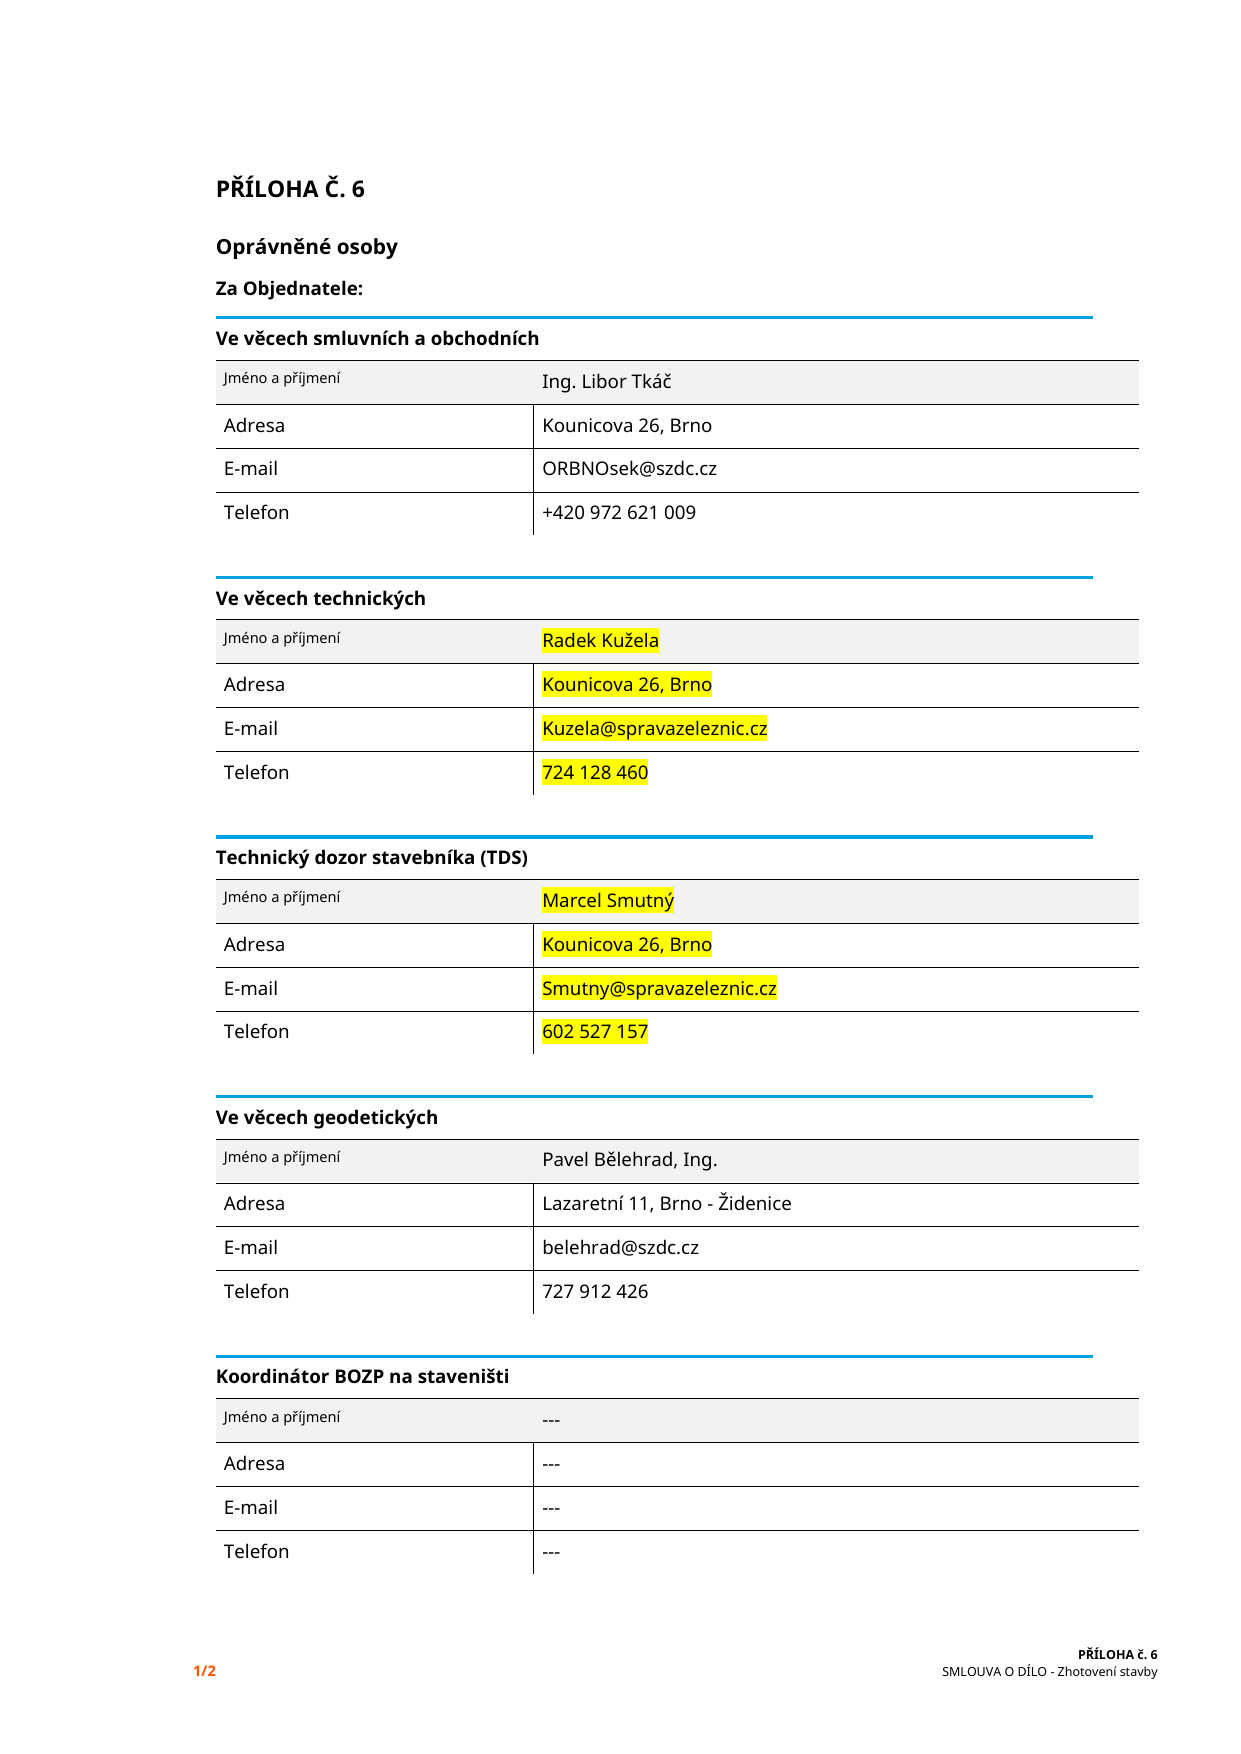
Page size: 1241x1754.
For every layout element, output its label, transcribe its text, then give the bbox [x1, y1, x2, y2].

text Ve věcech smluvních a obchodních [216, 319, 1093, 351]
table_cell Kuzela@spravazeleznic.cz [534, 708, 1139, 751]
table_header Marcel Smutný [534, 880, 1139, 923]
table_header --- [534, 1399, 1139, 1442]
text Ve věcech geodetických [216, 1098, 1093, 1130]
table_header Pavel Bělehrad, Ing. [534, 1140, 1139, 1182]
table_header Jméno a příjmení [216, 361, 534, 404]
table_header Radek Kužela [534, 620, 1139, 663]
text Za Objednatele: [216, 276, 1093, 301]
table_cell Telefon [216, 493, 533, 535]
table_header Jméno a příjmení [216, 620, 534, 663]
table_header Jméno a příjmení [216, 880, 534, 923]
table_cell 724 128 460 [534, 752, 1139, 795]
table_cell Adresa [216, 1184, 533, 1226]
table_cell E-mail [216, 449, 533, 491]
table_cell Adresa [216, 405, 533, 447]
table_cell Adresa [216, 924, 533, 967]
table_cell 727 912 426 [534, 1271, 1139, 1314]
table_cell Kounicova 26, Brno [534, 405, 1139, 447]
table_cell --- [534, 1487, 1139, 1530]
table_cell --- [534, 1531, 1139, 1573]
table_cell ORBNOsek@szdc.cz [534, 449, 1139, 491]
text Koordinátor BOZP na staveništi [216, 1358, 1093, 1389]
table_cell Smutny@spravazeleznic.cz [534, 968, 1139, 1011]
table_header Jméno a příjmení [216, 1399, 534, 1442]
table_cell --- [534, 1443, 1139, 1486]
table_cell Kounicova 26, Brno [534, 664, 1139, 707]
table_cell E-mail [216, 1487, 533, 1530]
table_cell Adresa [216, 1443, 533, 1486]
table_cell 602 527 157 [534, 1012, 1139, 1054]
table_cell Telefon [216, 1271, 533, 1314]
table_header Jméno a příjmení [216, 1140, 534, 1182]
table_cell E-mail [216, 968, 533, 1011]
table_cell E-mail [216, 1227, 533, 1270]
text Příloha č. 6 [216, 172, 1093, 204]
table_cell Adresa [216, 664, 533, 707]
table_cell Telefon [216, 1531, 533, 1573]
table_cell +420 972 621 009 [534, 493, 1139, 535]
table_header Ing. Libor Tkáč [534, 361, 1139, 404]
table_cell E-mail [216, 708, 533, 751]
text Technický dozor stavebníka (TDS) [216, 839, 1093, 870]
table_cell Telefon [216, 1012, 533, 1054]
table_cell Telefon [216, 752, 533, 795]
text Ve věcech technických [216, 579, 1093, 611]
text Oprávněné osoby [216, 232, 1093, 260]
table_cell Lazaretní 11, Brno - Židenice [534, 1184, 1139, 1226]
table_cell belehrad@szdc.cz [534, 1227, 1139, 1270]
table_cell Kounicova 26, Brno [534, 924, 1139, 967]
